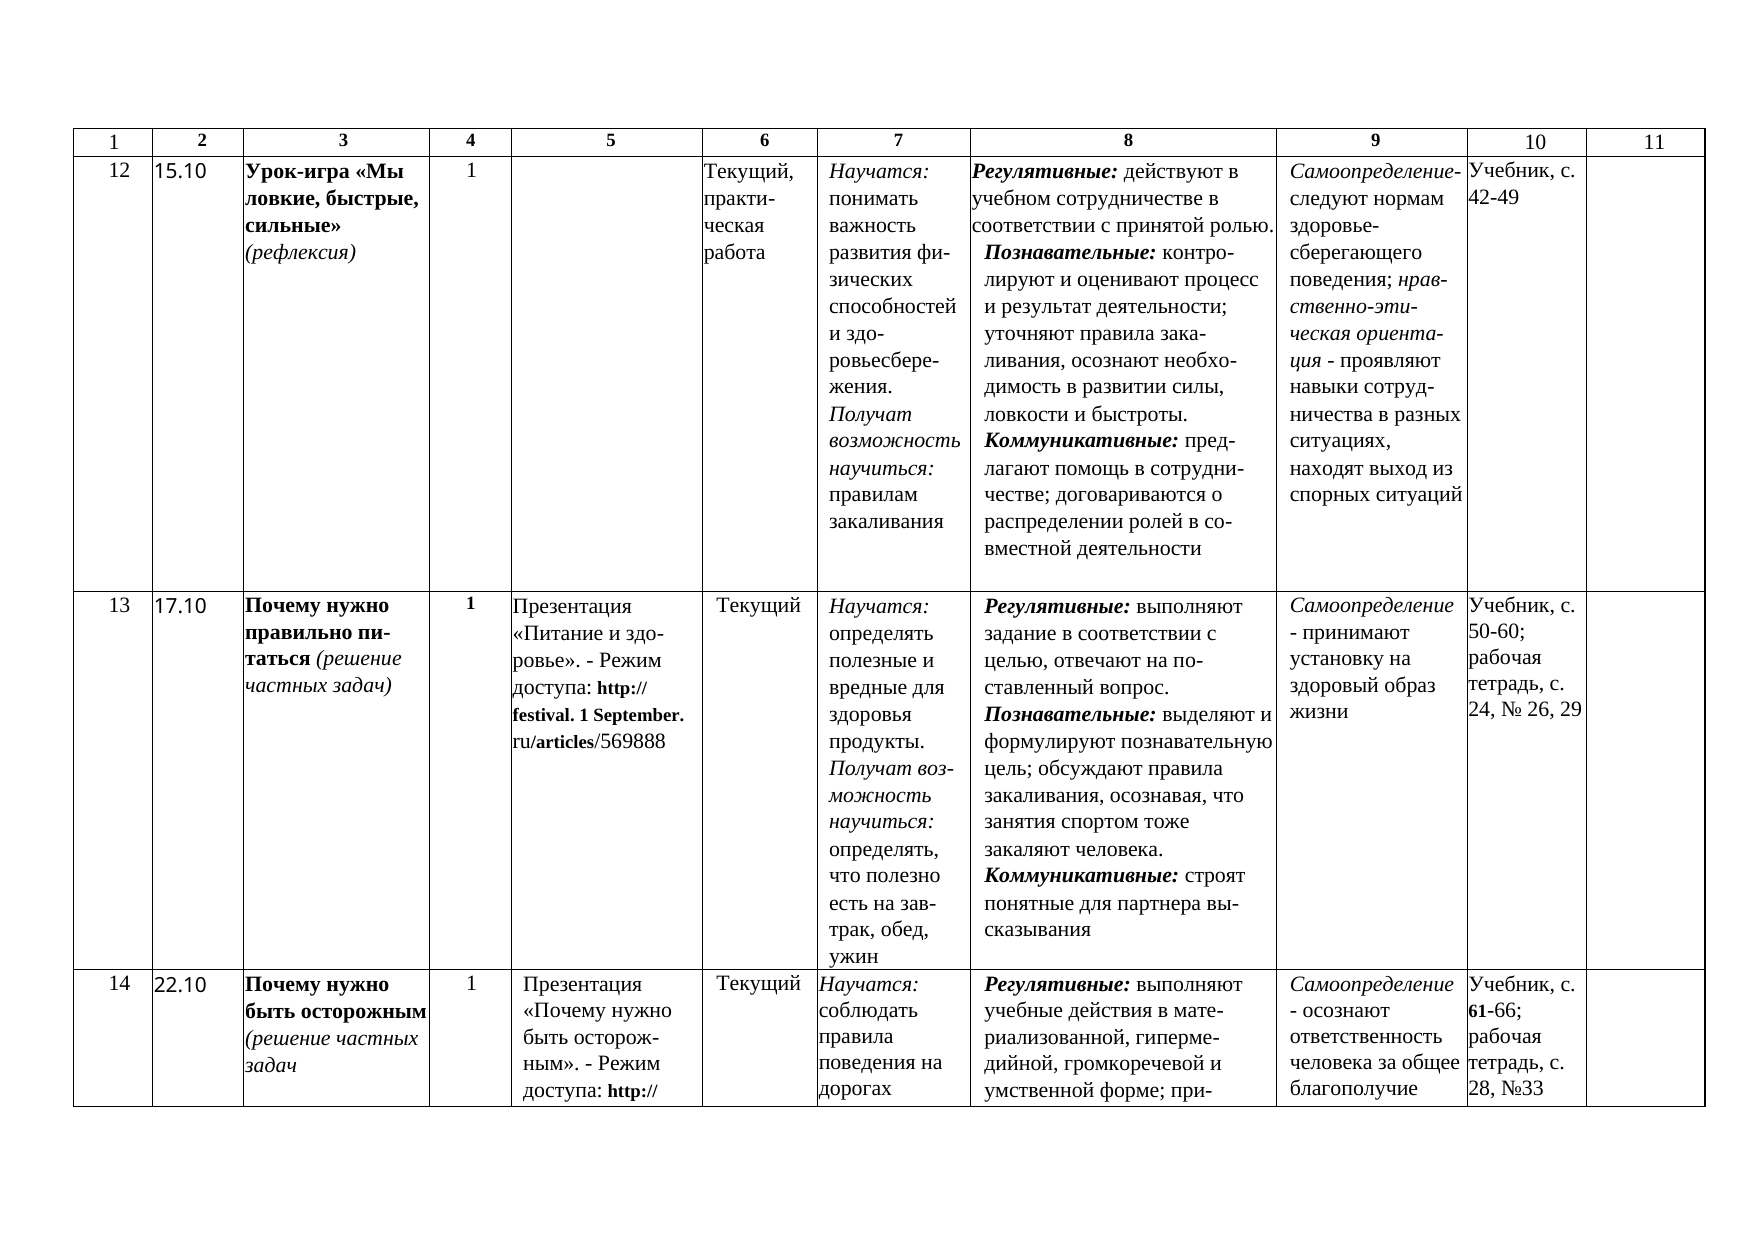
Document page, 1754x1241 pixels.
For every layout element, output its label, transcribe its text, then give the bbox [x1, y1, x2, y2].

table_cell Научатся: определять полезные и вредные для здоровья продукты. Получат возможность научиться: определять, что полезно есть на завтрак, обед, ужин [818, 592, 970, 969]
table_cell Почему нужно правильно питаться (решение частных задач) [244, 592, 429, 969]
table_cell Презентация «Почему нужно быть осторожным». - Режим доступа: http:// [512, 970, 702, 1106]
table_header 7 [818, 129, 970, 156]
table_cell 1 [430, 157, 511, 591]
table_cell Самоопределение - осознают ответственность человека за общее благополучие [1277, 970, 1467, 1106]
table_cell Регулятивные: выполняют учебные действия в материализованной, гипермедийной, громкоречевой и умственной форме; при- [971, 970, 1276, 1106]
table_cell 1 [430, 592, 511, 969]
table_cell [1587, 592, 1704, 969]
table_header 4 [430, 129, 511, 156]
table_cell 13 [74, 592, 152, 969]
table_cell Текущий, практическая работа [703, 157, 817, 591]
table_cell Презентация «Питание и здоровье». - Режим доступа: http:// festival. 1 September. ru/articles/569888 [512, 592, 702, 969]
table_cell Текущий [703, 592, 817, 969]
table_cell Учебник, с. 61-66; рабочая тетрадь, с. 28, №33 [1468, 970, 1586, 1106]
table_header 11 [1587, 129, 1704, 156]
table_header 1 [74, 129, 152, 156]
table_cell 15.10 [153, 157, 243, 591]
table_cell Научатся: понимать важность развития физических способностей и здо- ровьесбере- жения. Получат возможность научиться: правилам закаливания [818, 157, 970, 591]
table_header 2 [153, 129, 243, 156]
table_cell [1587, 157, 1704, 591]
table_cell Научатся: соблюдать правила поведения на дорогах [818, 970, 970, 1106]
table_cell Регулятивные: выполняют задание в соответствии с целью, отвечают на поставленный вопрос. Познавательные: выделяют и формулируют познавательную цель; обсуждают правила закаливания, осознавая, что занятия спортом тоже закаляют человека. Коммуникативные: строят понятные для партнера высказывания [971, 592, 1276, 969]
table_header 3 [244, 129, 429, 156]
table_header 5 [512, 129, 702, 156]
table_cell 17.10 [153, 592, 243, 969]
table_cell 12 [74, 157, 152, 591]
table_cell [1587, 970, 1704, 1106]
table_header 10 [1468, 129, 1586, 156]
table_cell 14 [74, 970, 152, 1106]
table_cell Регулятивные: действуют в учебном сотрудничестве в соответствии с принятой ролью. Познавательные: контролируют и оценивают процесс и результат деятельности; уточняют правила закаливания, осознают необходимость в развитии силы, ловкости и быстроты. Коммуникативные: предлагают помощь в сотрудничестве; договариваются о распределении ролей в совместной деятельности [971, 157, 1276, 591]
table_cell Текущий [703, 970, 817, 1106]
table_cell Учебник, с. 50-60; рабочая тетрадь, с. 24, № 26, 29 [1468, 592, 1586, 969]
table_header 8 [971, 129, 1276, 156]
table_header 9 [1277, 129, 1467, 156]
table_cell Самоопределение - принимают установку на здоровый образ жизни [1277, 592, 1467, 969]
table_cell Урок-игра «Мы ловкие, быстрые, сильные» (рефлексия) [244, 157, 429, 591]
table_cell 1 [430, 970, 511, 1106]
table_cell Почему нужно быть осторожным (решение частных задач [244, 970, 429, 1106]
table_cell 22.10 [153, 970, 243, 1106]
table_header 6 [703, 129, 817, 156]
table_cell [512, 157, 702, 591]
table_cell Самоопределение- следуют нормам здоровье- сберегающего поведения; нрав- ственно-эти- ческая ориентация - проявляют навыки сотрудничества в разных ситуациях, находят выход из спорных ситуаций [1277, 157, 1467, 591]
table_cell Учебник, с. 42-49 [1468, 157, 1586, 591]
